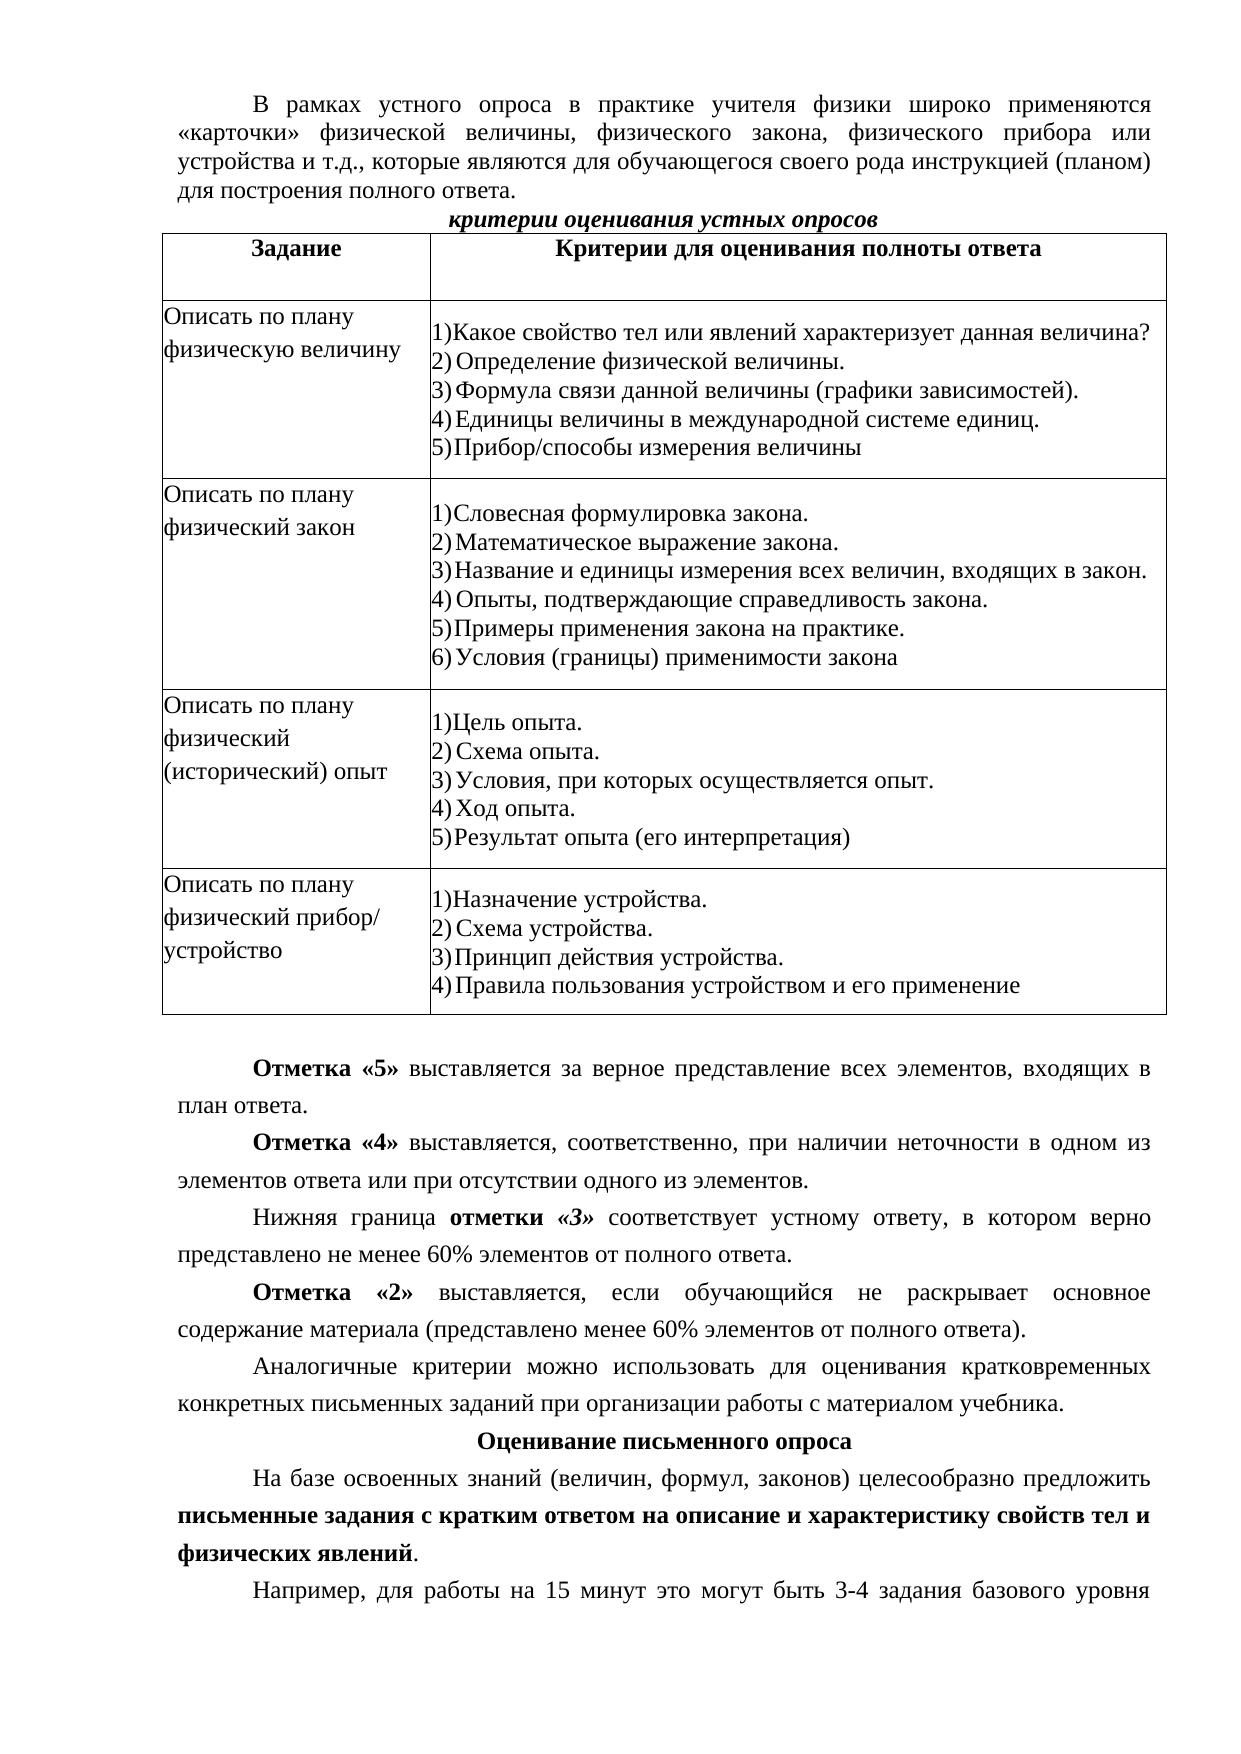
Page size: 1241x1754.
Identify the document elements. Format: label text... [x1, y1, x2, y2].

text Отметка «2» выставляется, если обучающийся не раскрывает основное содержание материала (представлено менее 60% элементов от полного ответа). [177, 1277, 1152, 1343]
table_cell Описать по плану физический закон [163, 479, 430, 689]
table_cell Назначение устройства. Схема устройства. Принцип действия устройства. Правила пользования устройством и его применение [431, 869, 1166, 1014]
text Отметка «4» выставляется, соответственно, при наличии неточности в одном из элементов ответа или при отсутствии одного из элементов. [177, 1127, 1152, 1193]
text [177, 1575, 1152, 1604]
table_cell Словесная формулировка закона. Математическое выражение закона. Название и единицы измерения всех величин, входящих в закон. Опыты, подтверждающие справедливость закона. Примеры применения закона на практике. Условия (границы) применимости закона [431, 479, 1166, 689]
table_cell Цель опыта. Схема опыта. Условия, при которых осуществляется опыт. Ход опыта. Результат опыта (его интерпретация) [431, 690, 1166, 868]
text Аналогичные критерии можно использовать для оценивания кратковременных конкретных письменных заданий при организации работы с материалом учебника. [177, 1351, 1152, 1417]
text Оценивание письменного опроса [177, 1426, 1152, 1454]
table_cell Какое свойство тел или явлений характеризует данная величина? Определение физической величины. Формула связи данной величины (графики зависимостей). Единицы величины в международной системе единиц. Прибор/способы измерения величины [431, 301, 1166, 478]
text Нижняя граница отметки «3» соответствует устному ответу, в котором верно представлено не менее 60% элементов от полного ответа. [177, 1202, 1152, 1268]
text критерии оценивания устных опросов [177, 204, 1152, 232]
text Отметка «5» выставляется за верное представление всех элементов, входящих в план ответа. [177, 1053, 1152, 1119]
table_header Задание [163, 234, 430, 300]
table_cell Описать по плану физическую величину [163, 301, 430, 478]
table_cell Описать по плану физический прибор/ устройство [163, 869, 430, 1014]
table_cell Описать по плану физический (исторический) опыт [163, 690, 430, 868]
text В рамках устного опроса в практике учителя физики широко применяются «карточки» физической величины, физического закона, физического прибора или устройства и т.д., которые являются для обучающегося своего рода инструкцией (планом) для построения полного ответа. [177, 89, 1152, 204]
text На базе освоенных знаний (величин, формул, законов) целесообразно предложить письменные задания с кратким ответом на описание и характеристику свойств тел и физических явлений. [177, 1463, 1152, 1566]
table_header Критерии для оценивания полноты ответа [431, 234, 1166, 300]
